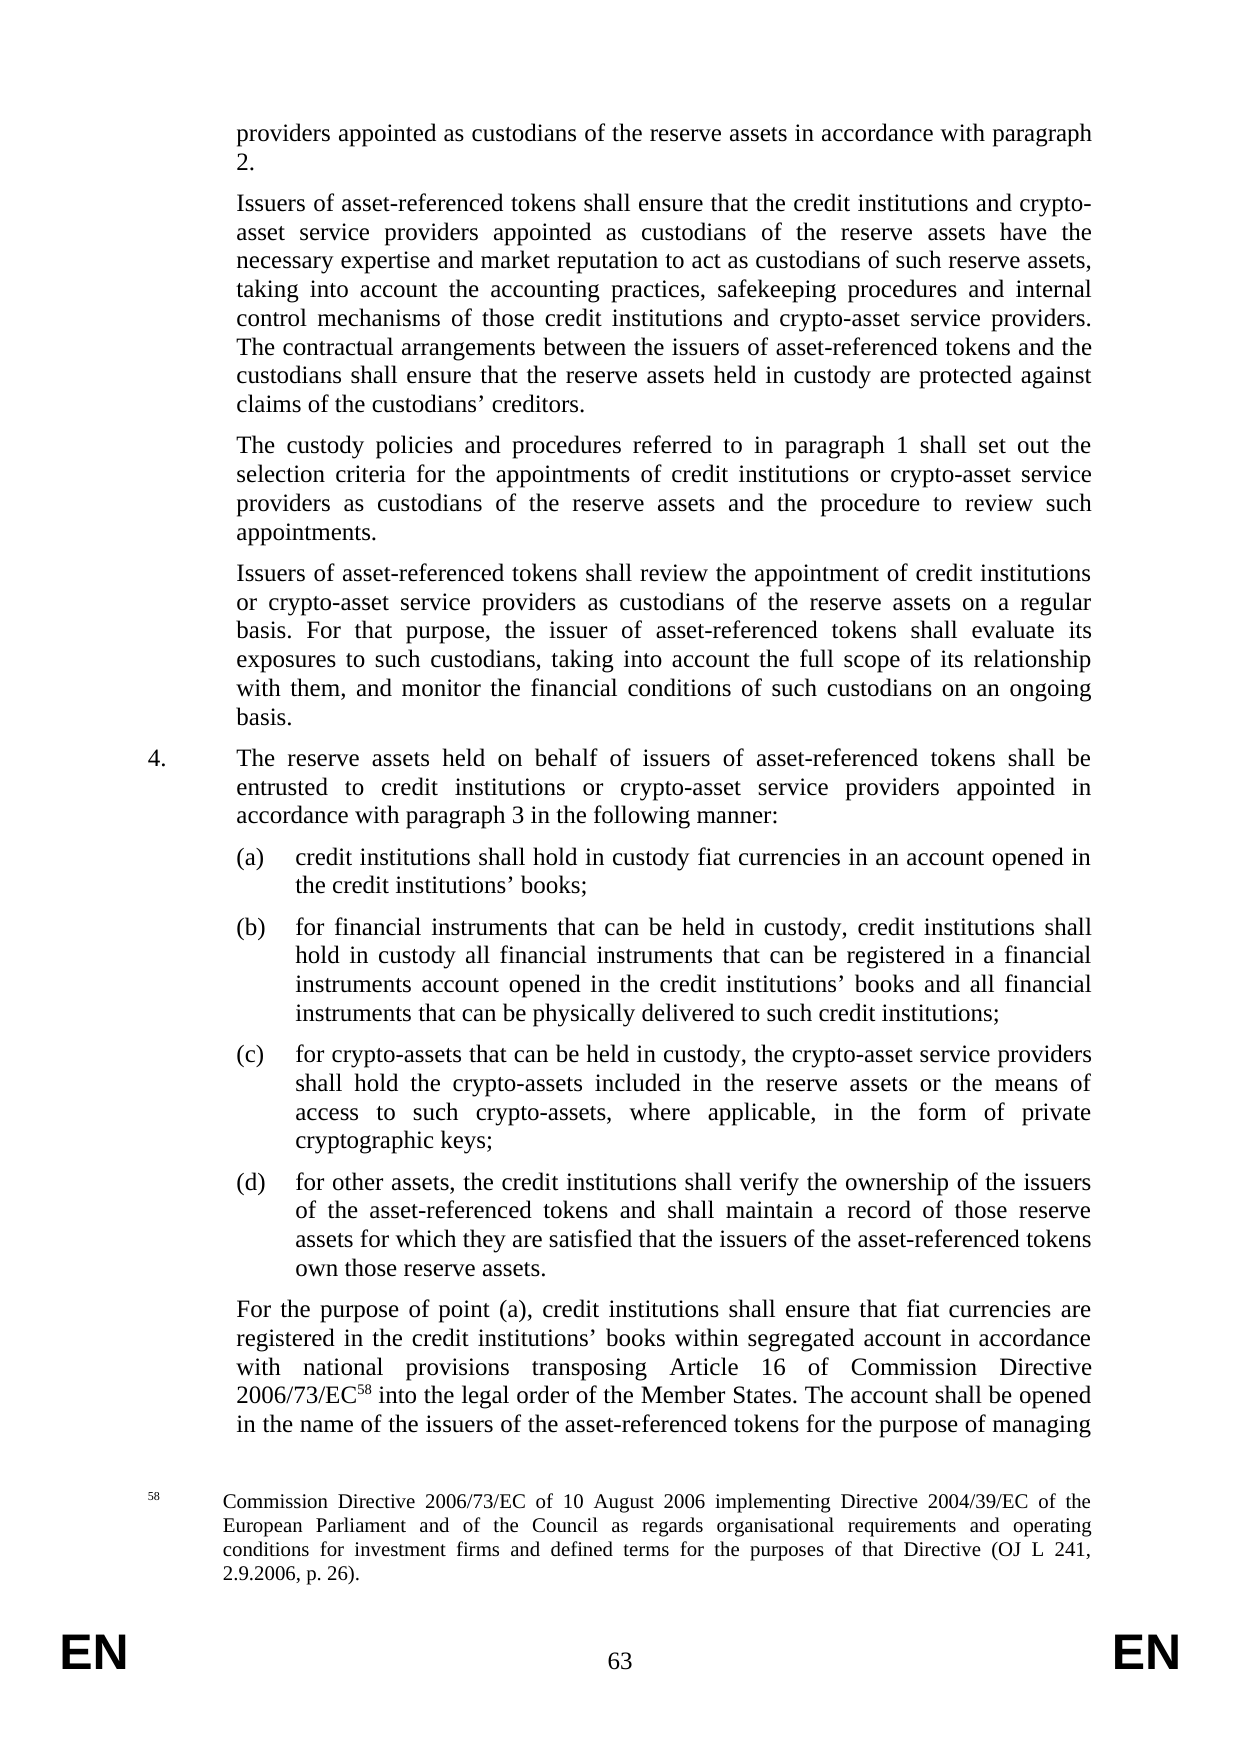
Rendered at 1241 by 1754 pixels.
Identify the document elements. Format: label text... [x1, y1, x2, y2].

text 4. The reserve assets held on behalf of issuers of asset-referenced tokens shall be entrusted to credit institutions or crypto-asset service providers appointed in accordance with paragraph 3 in the following manner: [148, 743, 1093, 829]
text Issuers of asset-referenced tokens shall review the appointment of credit institutions or crypto-asset service providers as custodians of the reserve assets on a regular basis. For that purpose, the issuer of asset-referenced tokens shall evaluate its exposures to such custodians, taking into account the full scope of its relationship with them, and monitor the financial conditions of such custodians on an ongoing basis. [236, 558, 1093, 731]
text (a) credit institutions shall hold in custody fiat currencies in an account opened in the credit institutions’ books; [236, 842, 1093, 899]
text The custody policies and procedures referred to in paragraph 1 shall set out the selection criteria for the appointments of credit institutions or crypto-asset service providers as custodians of the reserve assets and the procedure to review such appointments. [236, 431, 1093, 546]
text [236, 1294, 1093, 1438]
text (c) for crypto-assets that can be held in custody, the crypto-asset service providers shall hold the crypto-assets included in the reserve assets or the means of access to such crypto-assets, where applicable, in the form of private cryptographic keys; [236, 1039, 1093, 1154]
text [148, 118, 1093, 176]
text (b) for financial instruments that can be held in custody, credit institutions shall hold in custody all financial instruments that can be registered in a financial instruments account opened in the credit institutions’ books and all financial instruments that can be physically delivered to such credit institutions; [236, 912, 1093, 1027]
text Issuers of asset-referenced tokens shall ensure that the credit institutions and crypto-asset service providers appointed as custodians of the reserve assets have the necessary expertise and market reputation to act as custodians of such reserve assets, taking into account the accounting practices, safekeeping procedures and internal control mechanisms of those credit institutions and crypto-asset service providers. The contractual arrangements between the issuers of asset-referenced tokens and the custodians shall ensure that the reserve assets held in custody are protected against claims of the custodians’ creditors. [236, 188, 1093, 418]
text (d) for other assets, the credit institutions shall verify the ownership of the issuers of the asset-referenced tokens and shall maintain a record of those reserve assets for which they are satisfied that the issuers of the asset-referenced tokens own those reserve assets. [236, 1167, 1093, 1282]
